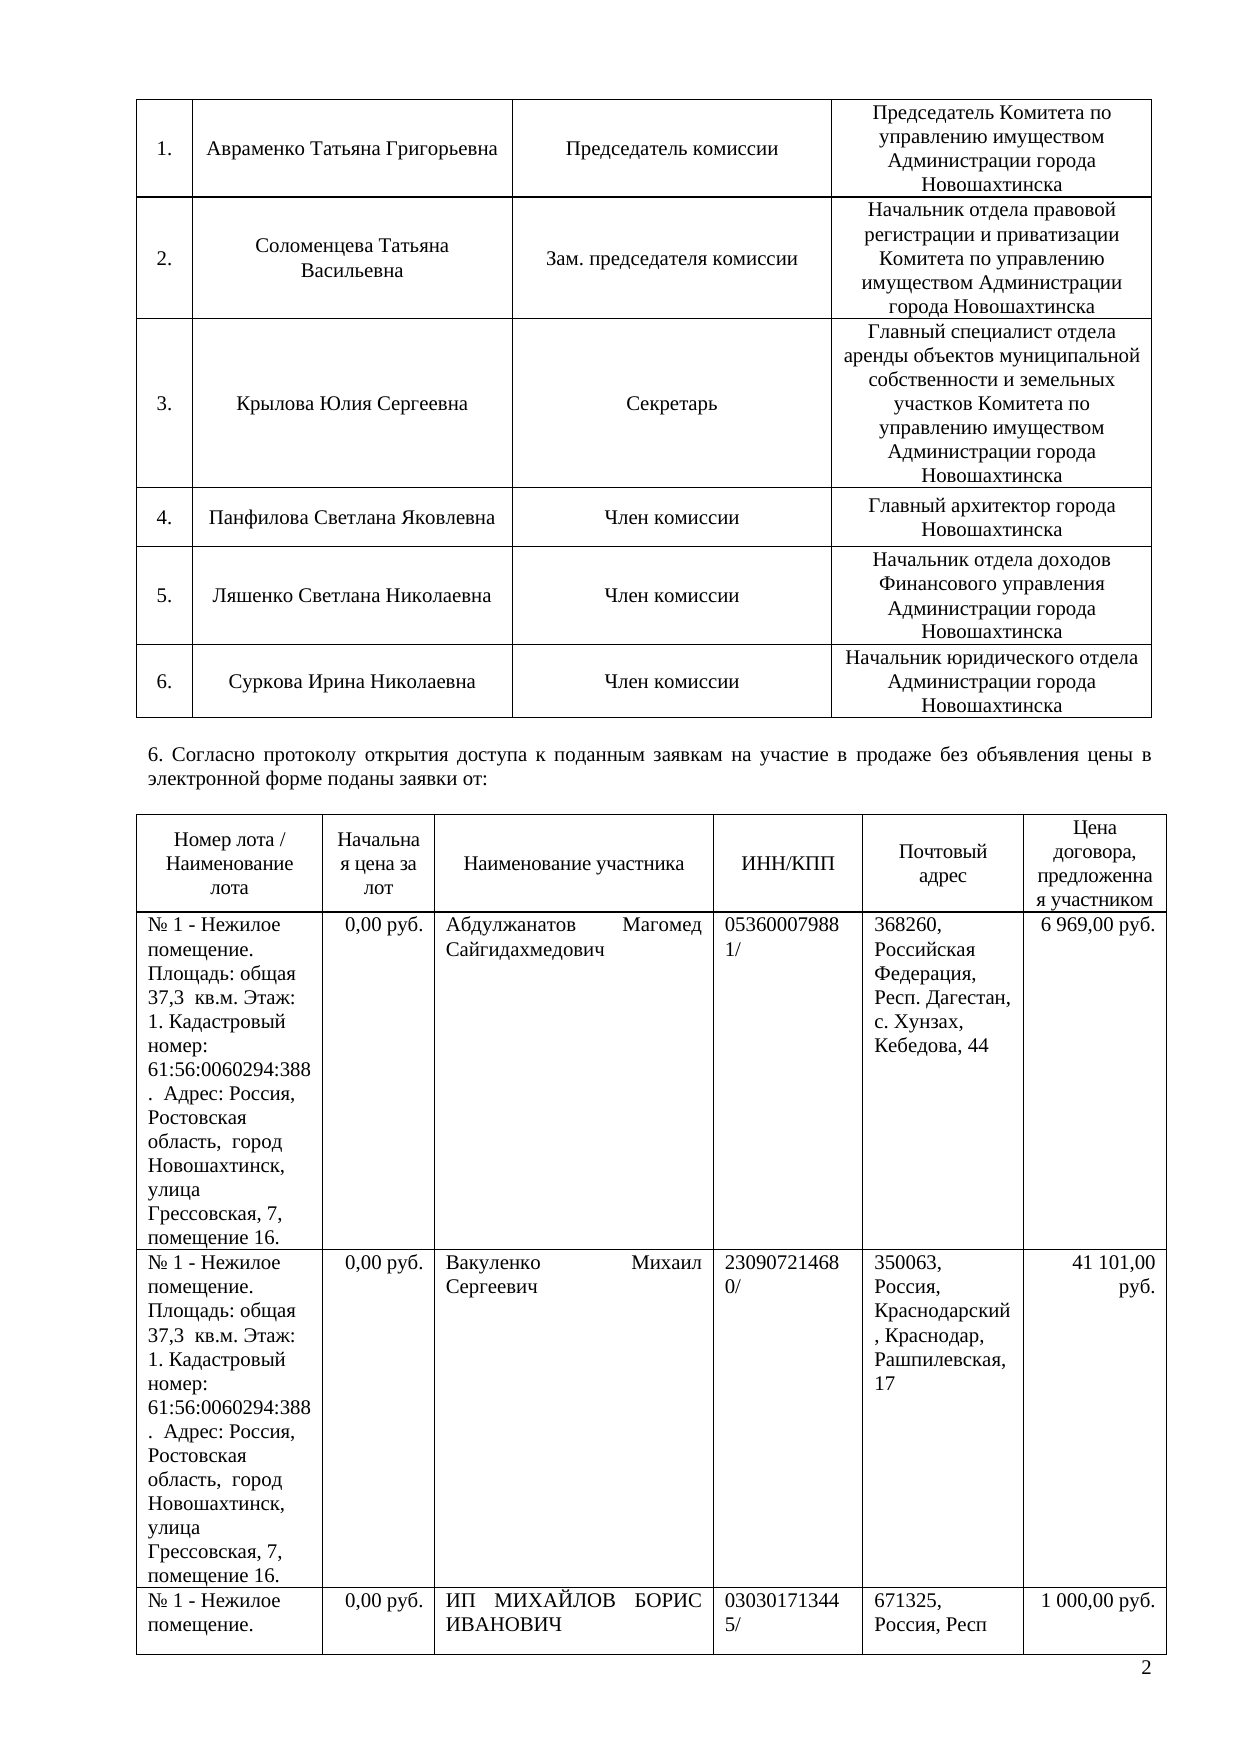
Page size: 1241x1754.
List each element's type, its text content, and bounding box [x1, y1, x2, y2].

table_cell Ляшенко Светлана Николаевна [193, 547, 512, 643]
table_cell 6 969,00 руб. [1024, 913, 1166, 1249]
table_cell 0,00 руб. [323, 913, 434, 1249]
table_cell Панфилова Светлана Яковлевна [193, 488, 512, 546]
table_header 1. [137, 100, 192, 196]
table_cell Суркова Ирина Николаевна [193, 645, 512, 717]
table_cell Начальник отдела доходов Финансового управления Администрации города Новошахтинска [832, 547, 1151, 643]
table_cell Член комиссии [513, 488, 831, 546]
table_header Почтовый адрес [863, 815, 1023, 911]
table_cell 350063, Россия, Краснодарский, Краснодар, Рашпилевская, 17 [863, 1250, 1023, 1587]
table_header Наименование участника [435, 815, 713, 911]
table_cell Главный архитектор города Новошахтинска [832, 488, 1151, 546]
text 6. Согласно протоколу открытия доступа к поданным заявкам на участие в продаже без объявления цены в электронной форме поданы заявки от: [148, 742, 1152, 790]
table_header Авраменко Татьяна Григорьевна [193, 100, 512, 196]
table_header Председатель Комитета по управлению имуществом Администрации города Новошахтинска [832, 100, 1151, 196]
table_cell 053600079881/ [714, 913, 862, 1249]
table_cell 0,00 руб. [323, 1250, 434, 1587]
table_cell 030301713445/ [714, 1588, 862, 1654]
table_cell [435, 1588, 713, 1654]
table_header Номер лота / Наименование лота [137, 815, 322, 911]
table_cell Зам. председателя комиссии [513, 198, 831, 318]
table_cell 0,00 руб. [323, 1588, 434, 1654]
table_cell 41 101,00 руб. [1024, 1250, 1166, 1587]
table_cell Соломенцева Татьяна Васильевна [193, 198, 512, 318]
table_cell 4. [137, 488, 192, 546]
table_cell Начальник юридического отдела Администрации города Новошахтинска [832, 645, 1151, 717]
table_cell Член комиссии [513, 547, 831, 643]
table_cell 6. [137, 645, 192, 717]
table_cell Начальник отдела правовой регистрации и приватизации Комитета по управлению имуществом Администрации города Новошахтинска [832, 198, 1151, 318]
table_header Цена договора, предложенная участником [1024, 815, 1166, 911]
table_cell 230907214680/ [714, 1250, 862, 1587]
table_cell Крылова Юлия Сергеевна [193, 319, 512, 487]
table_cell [137, 1588, 322, 1654]
table_cell Член комиссии [513, 645, 831, 717]
table_header Председатель комиссии [513, 100, 831, 196]
table_cell 1 000,00 руб. [1024, 1588, 1166, 1654]
table_cell Вакуленко Михаил Сергеевич [435, 1250, 713, 1587]
table_cell 5. [137, 547, 192, 643]
table_header ИНН/КПП [714, 815, 862, 911]
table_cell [863, 1588, 1023, 1654]
table_cell 2. [137, 198, 192, 318]
table_cell 3. [137, 319, 192, 487]
table_header Начальная цена за лот [323, 815, 434, 911]
table_cell 368260, Российская Федерация, Респ. Дагестан, с. Хунзах, Кебедова, 44 [863, 913, 1023, 1249]
table_cell Абдулжанатов Магомед Сайгидахмедович [435, 913, 713, 1249]
table_cell Секретарь [513, 319, 831, 487]
